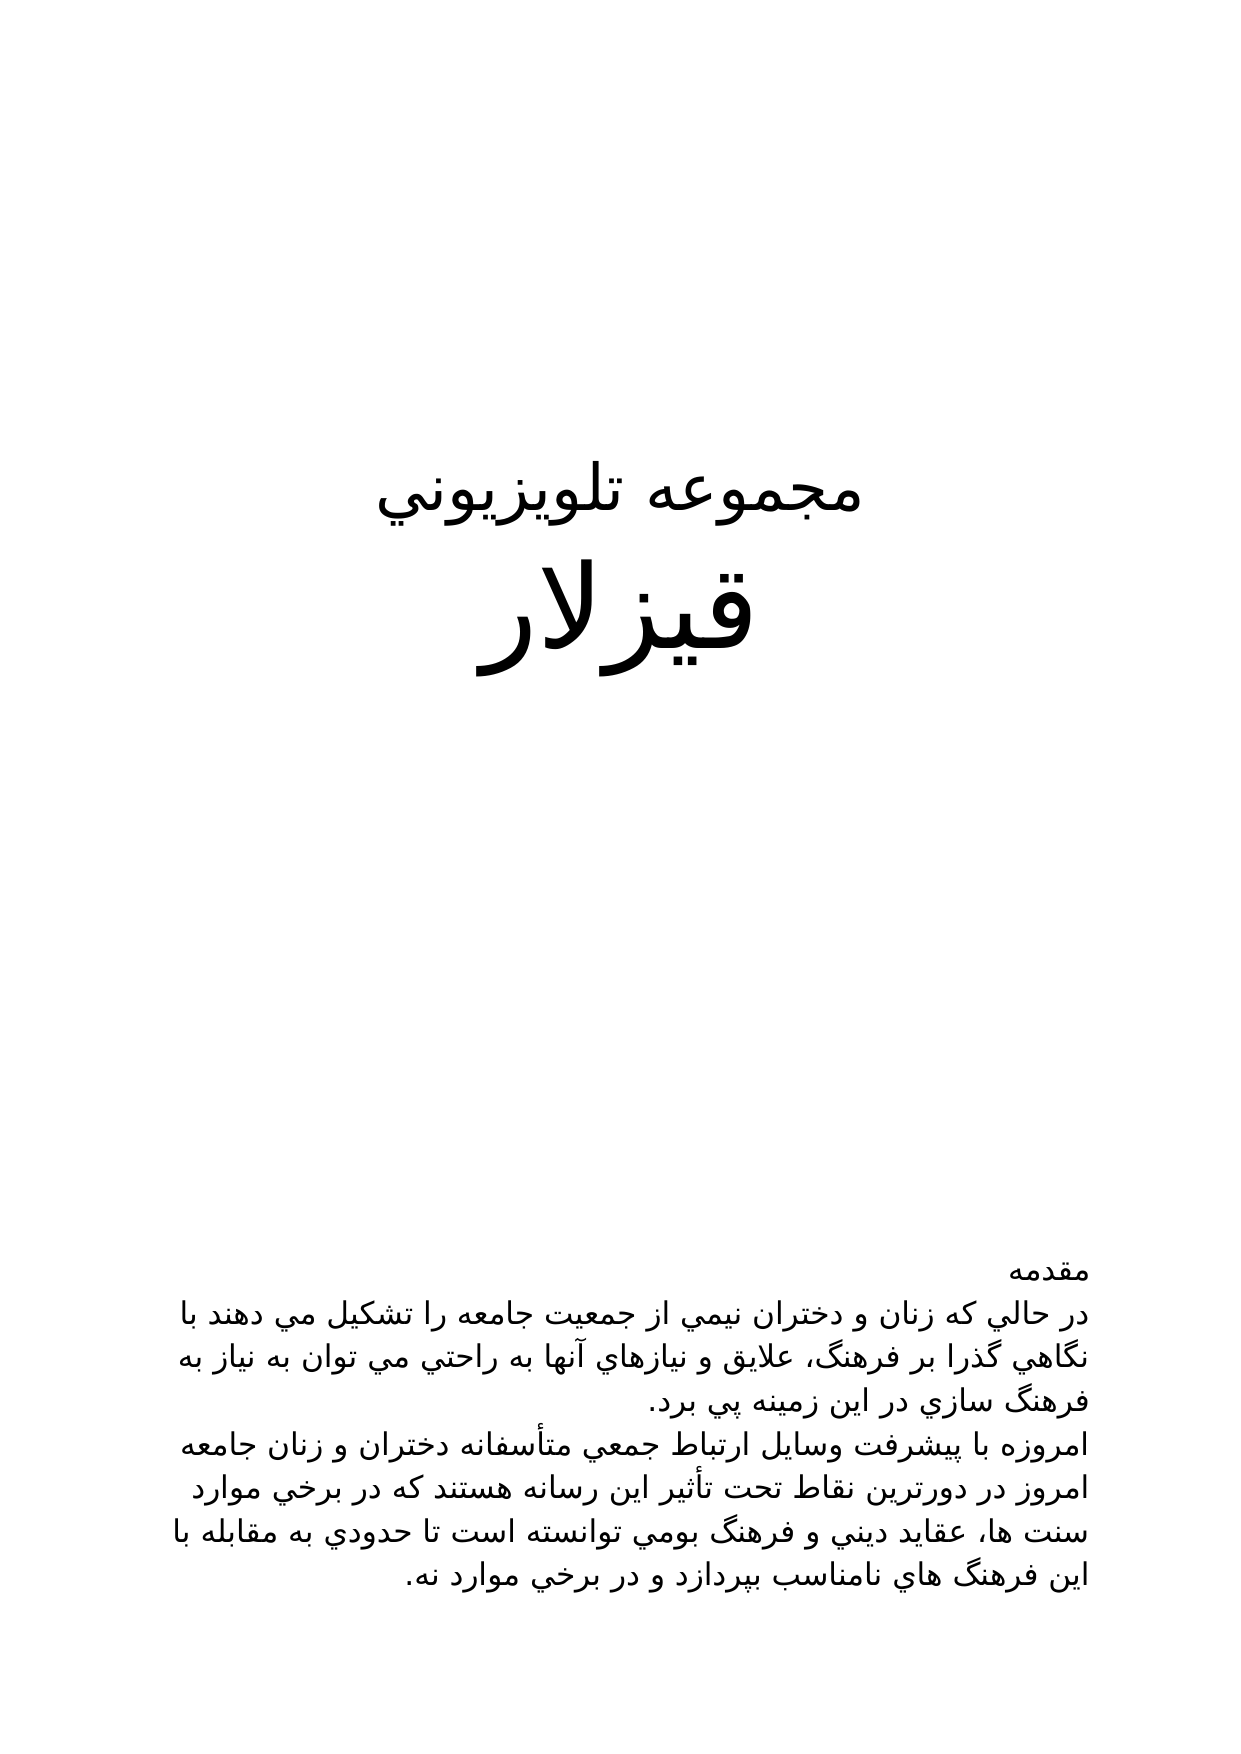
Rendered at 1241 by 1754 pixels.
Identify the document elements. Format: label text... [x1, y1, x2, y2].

text قيزلار [150, 540, 1090, 676]
text امروزه با پيشرفت وسايل ارتباط جمعي متأسفانه دختران و زنان جامعه امروز در دورترين نقاط تحت تأثير اين رسانه هستند که در برخي موارد سنت ها، عقايد ديني و فرهنگ بومي توانسته است تا حدودي به مقابله با اين فرهنگ هاي نامناسب بپردازد و در برخي موارد نه. [150, 1426, 1090, 1593]
text مقدمه [150, 1252, 1090, 1288]
text در حالي که زنان و دختران نيمي از جمعيت جامعه را تشکيل مي دهند با نگاهي گذرا بر فرهنگ، علايق و نيازهاي آنها به راحتي مي توان به نياز به فرهنگ سازي در اين زمينه پي برد. [150, 1295, 1090, 1419]
text مجموعه تلويزيوني [150, 450, 1090, 525]
